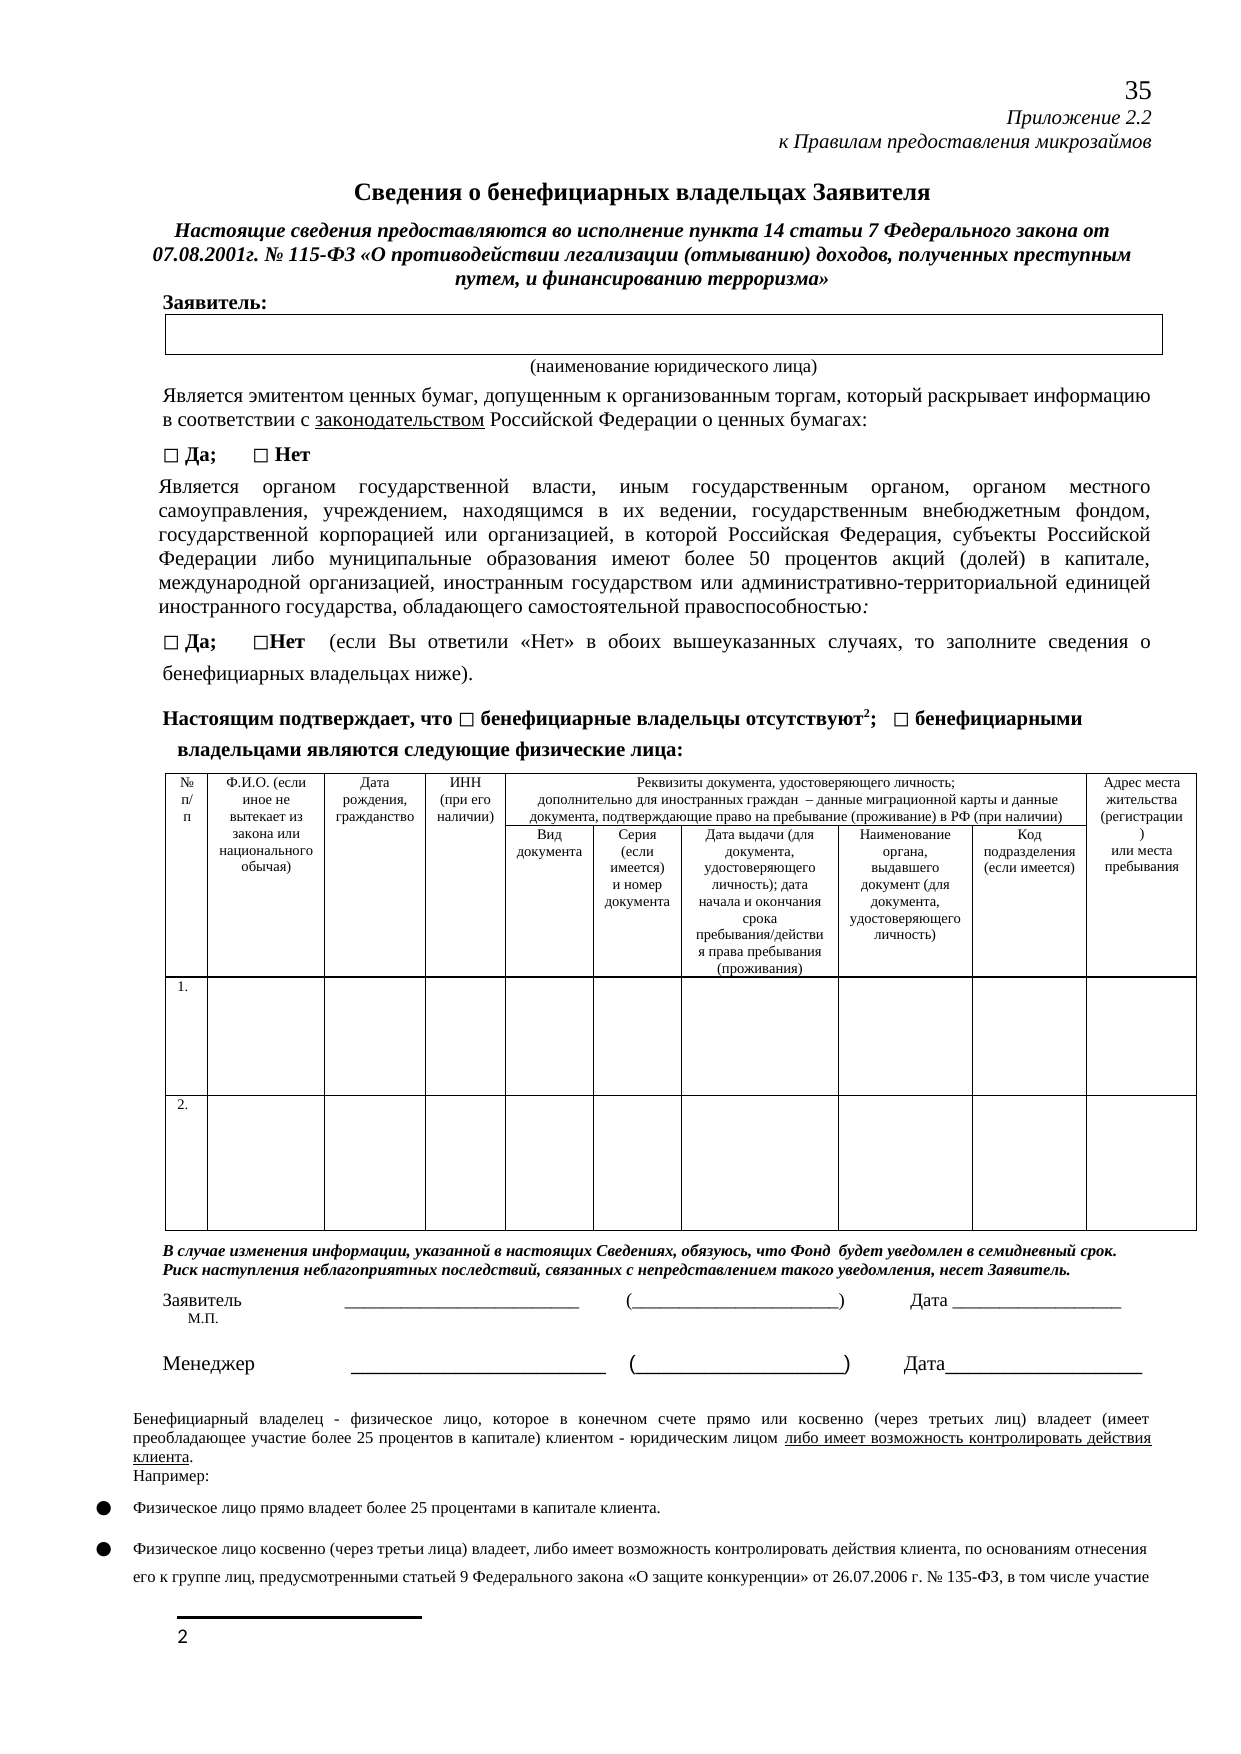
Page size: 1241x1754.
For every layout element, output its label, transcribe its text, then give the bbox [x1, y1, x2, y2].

text ◻ Да; ◻ Нет [162, 431, 1152, 473]
table_cell [1087, 1096, 1196, 1230]
text Заявитель: [162, 290, 1152, 314]
table_cell [682, 1096, 838, 1230]
table_cell Наименование органа, выдавшего документ (для документа, удостоверяющего личность) [839, 826, 972, 976]
text Сведения о бенефициарных владельцах Заявителя [133, 177, 1152, 206]
table_cell [682, 978, 838, 1095]
table_cell Дата выдачи (для документа, удостоверяющего личность); дата начала и окончания срока пребывания/действия права пребывания (проживания) [682, 826, 838, 976]
table_cell (наименование юридического лица) [166, 355, 1163, 383]
table_cell [325, 1096, 425, 1230]
table_cell [594, 978, 681, 1095]
table_header Адрес места жительства (регистрации) или места пребывания [1087, 774, 1196, 976]
table_cell Серия (если имеется) и номер документа [594, 826, 681, 976]
table_cell [839, 978, 972, 1095]
table_cell [594, 1096, 681, 1230]
text Менеджер ______________________ (__________________) Дата_________________ [162, 1351, 1152, 1375]
text Приложение 2.2 [177, 105, 1152, 129]
text Например: [133, 1466, 1152, 1485]
text В случае изменения информации, указанной в настоящих Сведениях, обязуюсь, что Фонд будет уведомлен в семидневный срок. [162, 1241, 1152, 1260]
table_header № п/п [166, 774, 207, 976]
text Является органом государственной власти, иным государственным органом, органом местного самоуправления, учреждением, находящимся в их ведении, государственным внебюджетным фондом, государственной корпорацией или организацией, в которой Российская Федерация, субъекты Российской Федерации либо муниципальные образования имеют более 50 процентов акций (долей) в капитале, международной организацией, иностранным государством или административно-территориальной единицей иностранного государства, обладающего самостоятельной правоспособностью: [158, 473, 1152, 618]
table_header ИНН (при его наличии) [426, 774, 505, 976]
text М.П. [162, 1310, 1152, 1327]
table_cell 2. [166, 1096, 207, 1230]
table_cell [506, 978, 593, 1095]
text Бенефициарный владелец - физическое лицо, которое в конечном счете прямо или косвенно (через третьих лиц) владеет (имеет преобладающее участие более 25 процентов в капитале) клиентом - юридическим лицом либо имеет возможность контролировать действия клиента. [133, 1409, 1152, 1466]
text Настоящие сведения предоставляются во исполнение пункта 14 статьи 7 Федерального закона от 07.08.2001г. № 115-ФЗ «О противодействии легализации (отмыванию) доходов, полученных преступным путем, и финансированию терроризма» [133, 218, 1152, 290]
text Является эмитентом ценных бумаг, допущенным к организованным торгам, который раскрывает информацию в соответствии с законодательством Российской Федерации о ценных бумагах: [162, 383, 1152, 431]
text Риск наступления неблагоприятных последствий, связанных с непредставлением такого уведомления, несет Заявитель. [162, 1260, 1152, 1279]
table_cell [208, 1096, 324, 1230]
table_cell [1087, 978, 1196, 1095]
table_cell [973, 1096, 1086, 1230]
text к Правилам предоставления микрозаймов [177, 129, 1152, 153]
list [95, 1527, 1152, 1586]
table_cell 1. [166, 978, 207, 1095]
table_cell [325, 978, 425, 1095]
table_header [166, 315, 1162, 353]
table_cell [208, 978, 324, 1095]
table_cell [506, 1096, 593, 1230]
table_cell [426, 1096, 505, 1230]
table_cell [839, 1096, 972, 1230]
table_cell Код подразделения (если имеется) [973, 826, 1086, 976]
table_cell [426, 978, 505, 1095]
table_header Реквизиты документа, удостоверяющего личность; дополнительно для иностранных граждан – данные миграционной карты и данные документа, подтверждающие право на пребывание (проживание) в РФ (при наличии) [506, 774, 1086, 824]
text Настоящим подтверждает, что ◻ бенефициарные владельцы отсутствуют; ◻ бенефициарными владельцами являются следующие физические лица: [162, 694, 1152, 761]
text Заявитель _________________________ (______________________) Дата __________________ [162, 1289, 1152, 1310]
table_header Ф.И.О. (если иное не вытекает из закона или национального обычая) [208, 774, 324, 976]
table_cell [973, 978, 1086, 1095]
table_header Дата рождения, гражданство [325, 774, 425, 976]
text ◻ Да; ◻Нет (если Вы ответили «Нет» в обоих вышеуказанных случаях, то заполните сведения о бенефициарных владельцах ниже). [162, 618, 1152, 685]
table_cell Вид документа [506, 826, 593, 976]
list Физическое лицо прямо владеет более 25 процентами в капитале клиента. [95, 1485, 1152, 1524]
